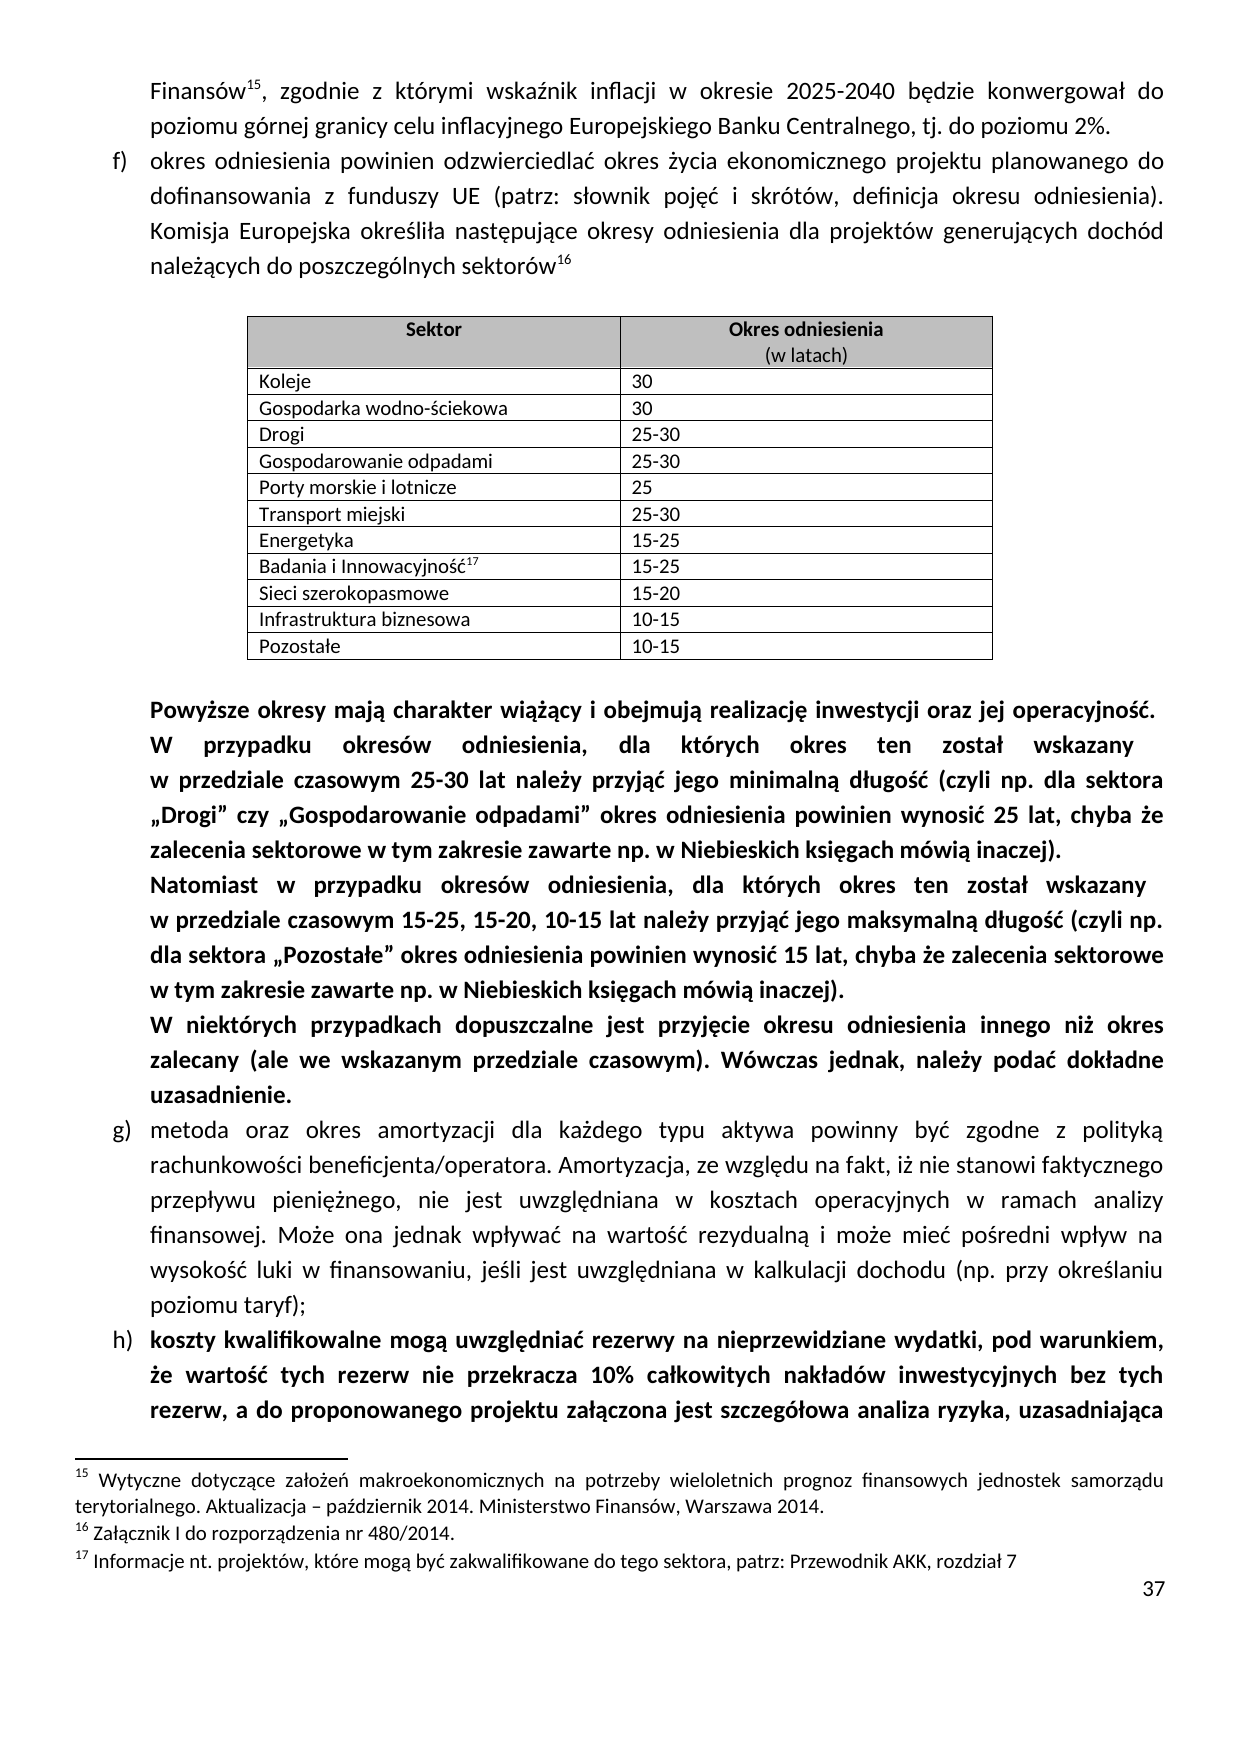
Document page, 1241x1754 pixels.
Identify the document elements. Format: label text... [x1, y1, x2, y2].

table_cell Infrastruktura biznesowa [248, 607, 620, 632]
table_cell Drogi [248, 421, 620, 447]
table_cell Sieci szerokopasmowe [248, 580, 620, 606]
table_header Okres odniesienia (w latach) [621, 317, 992, 367]
table_cell 10-15 [621, 607, 992, 632]
text Natomiast w przypadku okresów odniesienia, dla których okres ten został wskazany w przedziale czasowym 15-25, 15-20, 10-15 lat należy przyjąć jego maksymalną długość (czyli np. dla sektora „Pozostałe” okres odniesienia powinien wynosić 15 lat, chyba że zalecenia sektorowe w tym zakresie zawarte np. w Niebieskich księgach mówią inaczej). [150, 869, 1165, 1005]
table_cell 25-30 [621, 501, 992, 526]
table_cell 30 [621, 395, 992, 420]
table_cell Energetyka [248, 527, 620, 553]
table_cell 15-25 [621, 527, 992, 553]
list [112, 1324, 1165, 1425]
text Powyższe okresy mają charakter wiążący i obejmują realizację inwestycji oraz jej operacyjność. W przypadku okresów odniesienia, dla których okres ten został wskazany w przedziale czasowym 25-30 lat należy przyjąć jego minimalną długość (czyli np. dla sektora „Drogi” czy „Gospodarowanie odpadami” okres odniesienia powinien wynosić 25 lat, chyba że zalecenia sektorowe w tym zakresie zawarte np. w Niebieskich księgach mówią inaczej). [150, 694, 1165, 865]
table_cell Pozostałe [248, 633, 620, 658]
list metoda oraz okres amortyzacji dla każdego typu aktywa powinny być zgodne z polityką rachunkowości beneficjenta/operatora. Amortyzacja, ze względu na fakt, iż nie stanowi faktycznego przepływu pieniężnego, nie jest uwzględniana w kosztach operacyjnych w ramach analizy finansowej. Może ona jednak wpływać na wartość rezydualną i może mieć pośredni wpływ na wysokość luki w finansowaniu, jeśli jest uwzględniana w kalkulacji dochodu (np. przy określaniu poziomu taryf); [112, 1114, 1165, 1320]
table_cell 25-30 [621, 421, 992, 447]
table_cell 15-20 [621, 580, 992, 606]
table_cell Transport miejski [248, 501, 620, 526]
table_cell Badania i Innowacyjność [248, 554, 620, 579]
table_cell 25-30 [621, 448, 992, 473]
table_cell Porty morskie i lotnicze [248, 474, 620, 500]
table_cell 30 [621, 369, 992, 394]
table_cell Gospodarka wodno-ściekowa [248, 395, 620, 420]
table_cell 25 [621, 474, 992, 500]
table_cell 15-25 [621, 554, 992, 579]
table_cell Gospodarowanie odpadami [248, 448, 620, 473]
table_cell 10-15 [621, 633, 992, 658]
table_header Sektor [248, 317, 620, 367]
table_cell Koleje [248, 369, 620, 394]
list okres odniesienia powinien odzwierciedlać okres życia ekonomicznego projektu planowanego do dofinansowania z funduszy UE (patrz: słownik pojęć i skrótów, definicja okresu odniesienia). Komisja Europejska określiła następujące okresy odniesienia dla projektów generujących dochód należących do poszczególnych sektorów [112, 145, 1165, 281]
text W niektórych przypadkach dopuszczalne jest przyjęcie okresu odniesienia innego niż okres zalecany (ale we wskazanym przedziale czasowym). Wówczas jednak, należy podać dokładne uzasadnienie. [150, 1009, 1165, 1110]
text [150, 75, 1165, 141]
